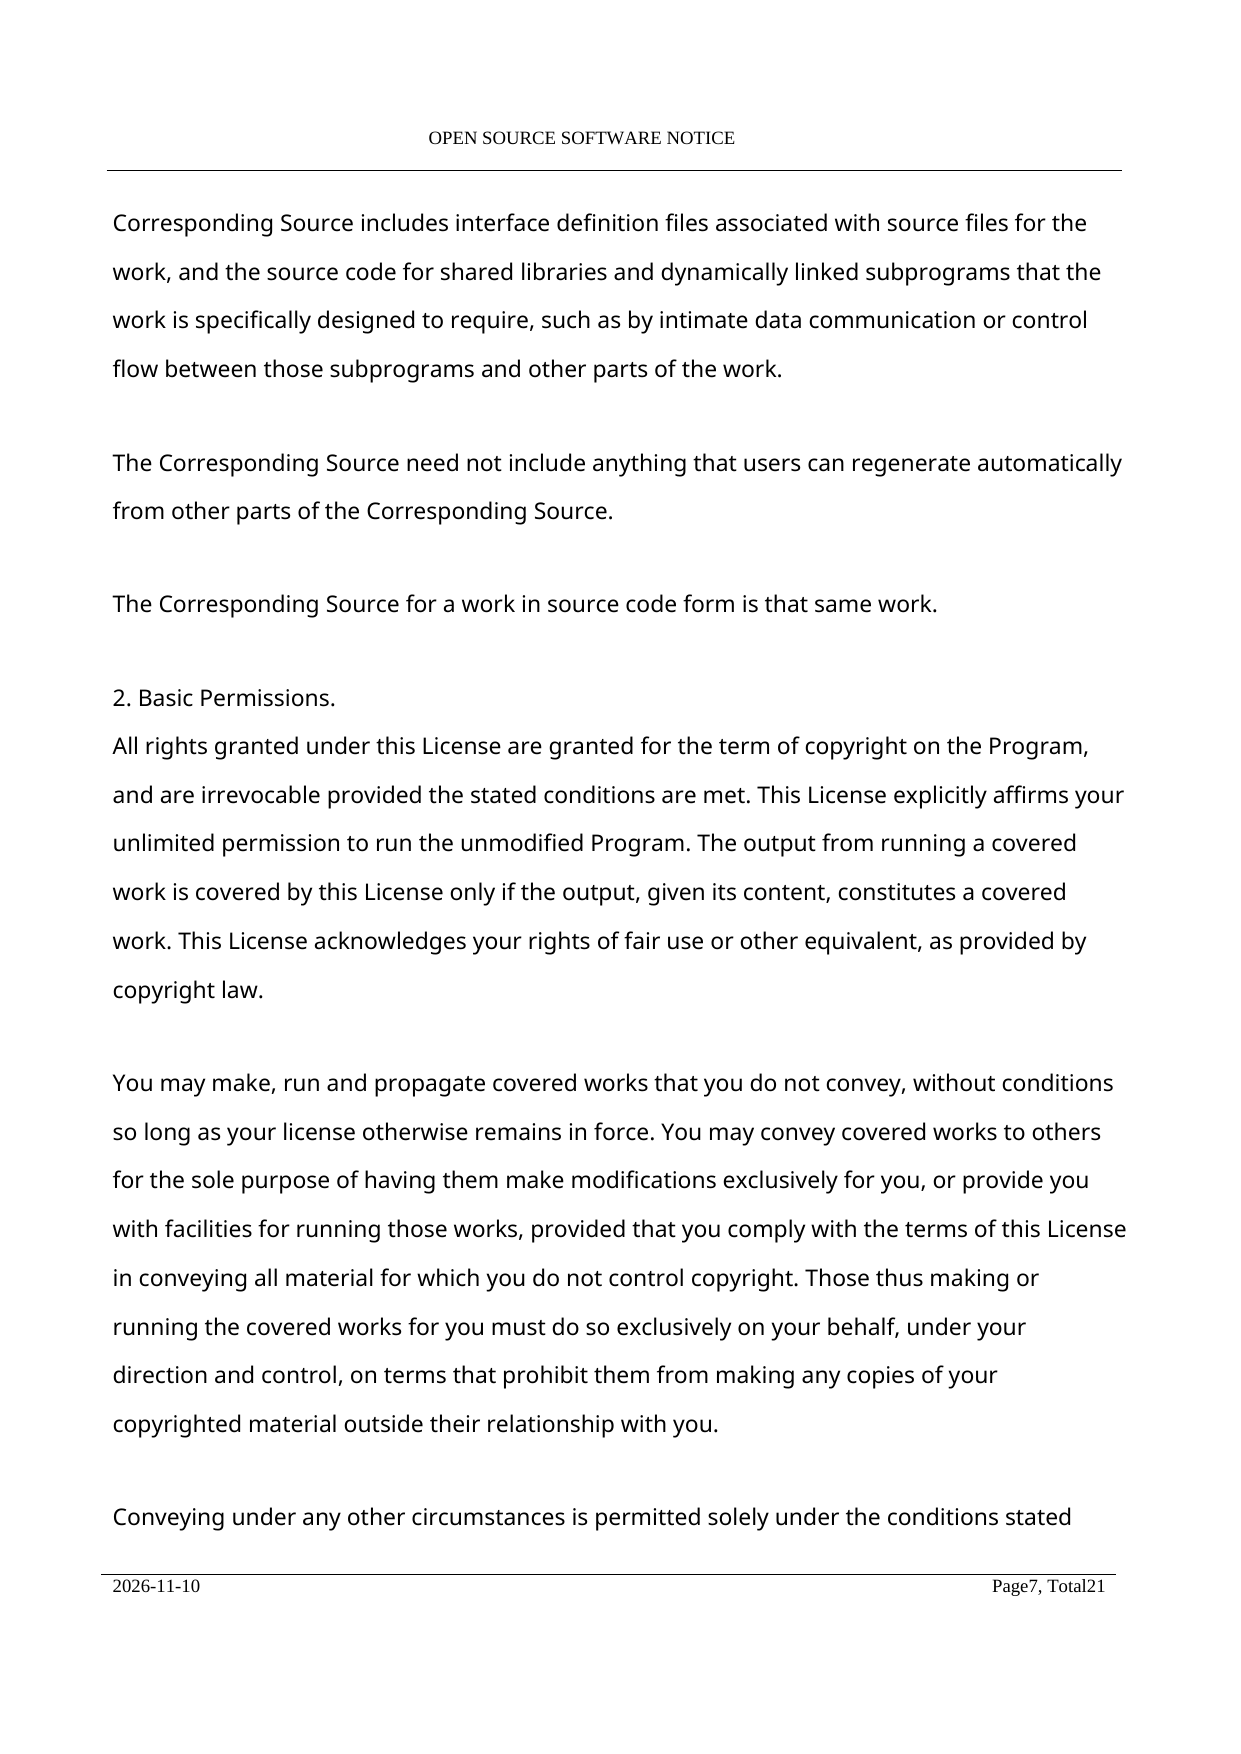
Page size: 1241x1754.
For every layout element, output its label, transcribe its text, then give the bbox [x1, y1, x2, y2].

text The Corresponding Source need not include anything that users can regenerate automatically from other parts of the Corresponding Source. [112, 446, 1128, 527]
text 2. Basic Permissions. [112, 681, 1128, 713]
text The Corresponding Source for a work in source code form is that same work. [112, 588, 1128, 620]
text You may make, run and propagate covered works that you do not convey, without conditions so long as your license otherwise remains in force. You may convey covered works to others for the sole purpose of having them make modifications exclusively for you, or provide you with facilities for running those works, provided that you comply with the terms of this License in conveying all material for which you do not control copyright. Those thus making or running the covered works for you must do so exclusively on your behalf, under your direction and control, on terms that prohibit them from making any copies of your copyrighted material outside their relationship with you. [112, 1066, 1128, 1440]
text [112, 1501, 1128, 1533]
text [112, 206, 1128, 385]
text All rights granted under this License are granted for the term of copyright on the Program, and are irrevocable provided the stated conditions are met. This License explicitly affirms your unlimited permission to run the unmodified Program. The output from running a covered work is covered by this License only if the output, given its content, constitutes a covered work. This License acknowledges your rights of fair use or other equivalent, as provided by copyright law. [112, 729, 1128, 1005]
